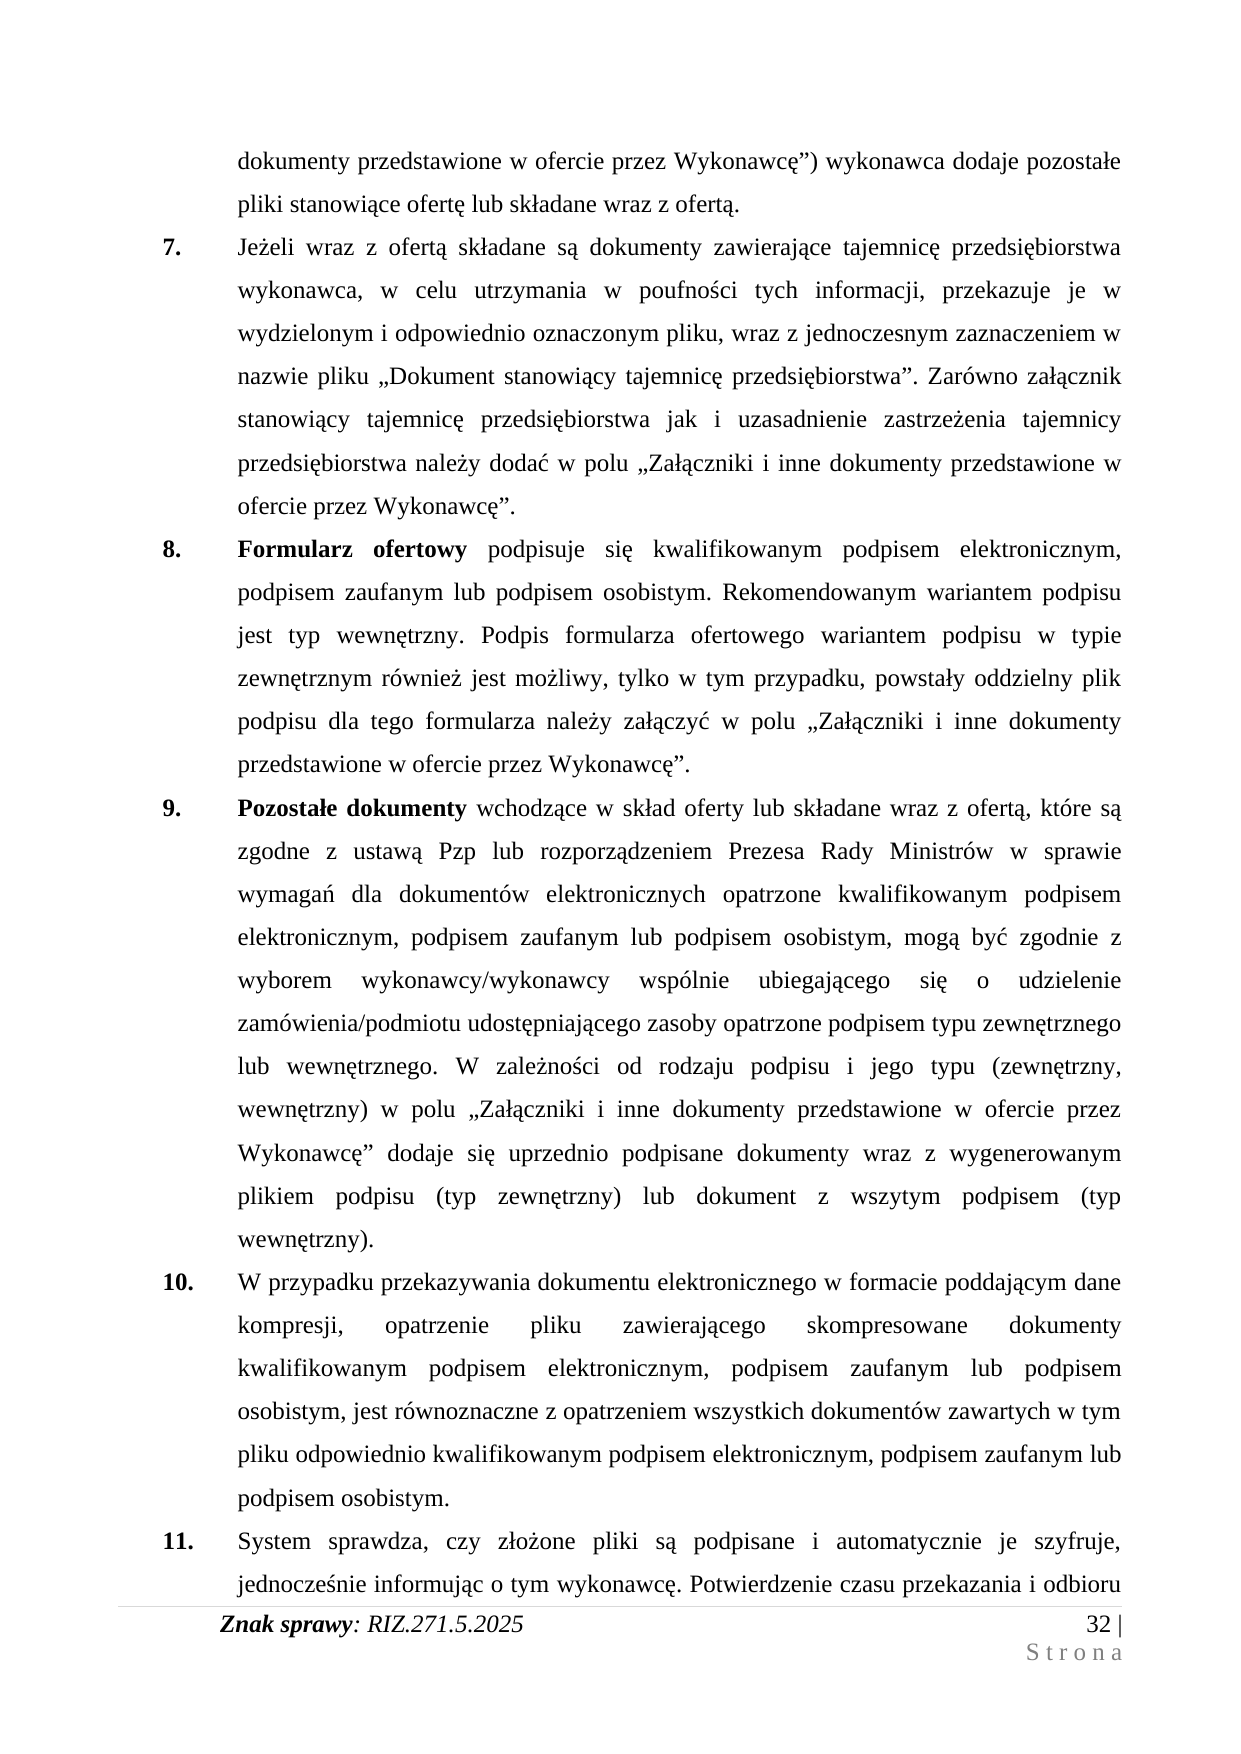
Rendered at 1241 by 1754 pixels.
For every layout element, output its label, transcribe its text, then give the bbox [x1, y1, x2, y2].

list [162, 146, 1122, 218]
list W przypadku przekazywania dokumentu elektronicznego w formacie poddającym dane kompresji, opatrzenie pliku zawierającego skompresowane dokumenty kwalifikowanym podpisem elektronicznym, podpisem zaufanym lub podpisem osobistym, jest równoznaczne z opatrzeniem wszystkich dokumentów zawartych w tym pliku odpowiednio kwalifikowanym podpisem elektronicznym, podpisem zaufanym lub podpisem osobistym. [162, 1267, 1122, 1511]
list Pozostałe dokumenty wchodzące w skład oferty lub składane wraz z ofertą, które są zgodne z ustawą Pzp lub rozporządzeniem Prezesa Rady Ministrów w sprawie wymagań dla dokumentów elektronicznych opatrzone kwalifikowanym podpisem elektronicznym, podpisem zaufanym lub podpisem osobistym, mogą być zgodnie z wyborem wykonawcy/wykonawcy wspólnie ubiegającego się o udzielenie zamówienia/podmiotu udostępniającego zasoby opatrzone podpisem typu zewnętrznego lub wewnętrznego. W zależności od rodzaju podpisu i jego typu (zewnętrzny, wewnętrzny) w polu „Załączniki i inne dokumenty przedstawione w ofercie przez Wykonawcę” dodaje się uprzednio podpisane dokumenty wraz z wygenerowanym plikiem podpisu (typ zewnętrzny) lub dokument z wszytym podpisem (typ wewnętrzny). [162, 793, 1122, 1253]
list Jeżeli wraz z ofertą składane są dokumenty zawierające tajemnicę przedsiębiorstwa wykonawca, w celu utrzymania w poufności tych informacji, przekazuje je w wydzielonym i odpowiednio oznaczonym pliku, wraz z jednoczesnym zaznaczeniem w nazwie pliku „Dokument stanowiący tajemnicę przedsiębiorstwa”. Zarówno załącznik stanowiący tajemnicę przedsiębiorstwa jak i uzasadnienie zastrzeżenia tajemnicy przedsiębiorstwa należy dodać w polu „Załączniki i inne dokumenty przedstawione w ofercie przez Wykonawcę”. [162, 232, 1122, 519]
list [162, 1526, 1122, 1598]
list Formularz ofertowy podpisuje się kwalifikowanym podpisem elektronicznym, podpisem zaufanym lub podpisem osobistym. Rekomendowanym wariantem podpisu jest typ wewnętrzny. Podpis formularza ofertowego wariantem podpisu w typie zewnętrznym również jest możliwy, tylko w tym przypadku, powstały oddzielny plik podpisu dla tego formularza należy załączyć w polu „Załączniki i inne dokumenty przedstawione w ofercie przez Wykonawcę”. [162, 534, 1122, 778]
